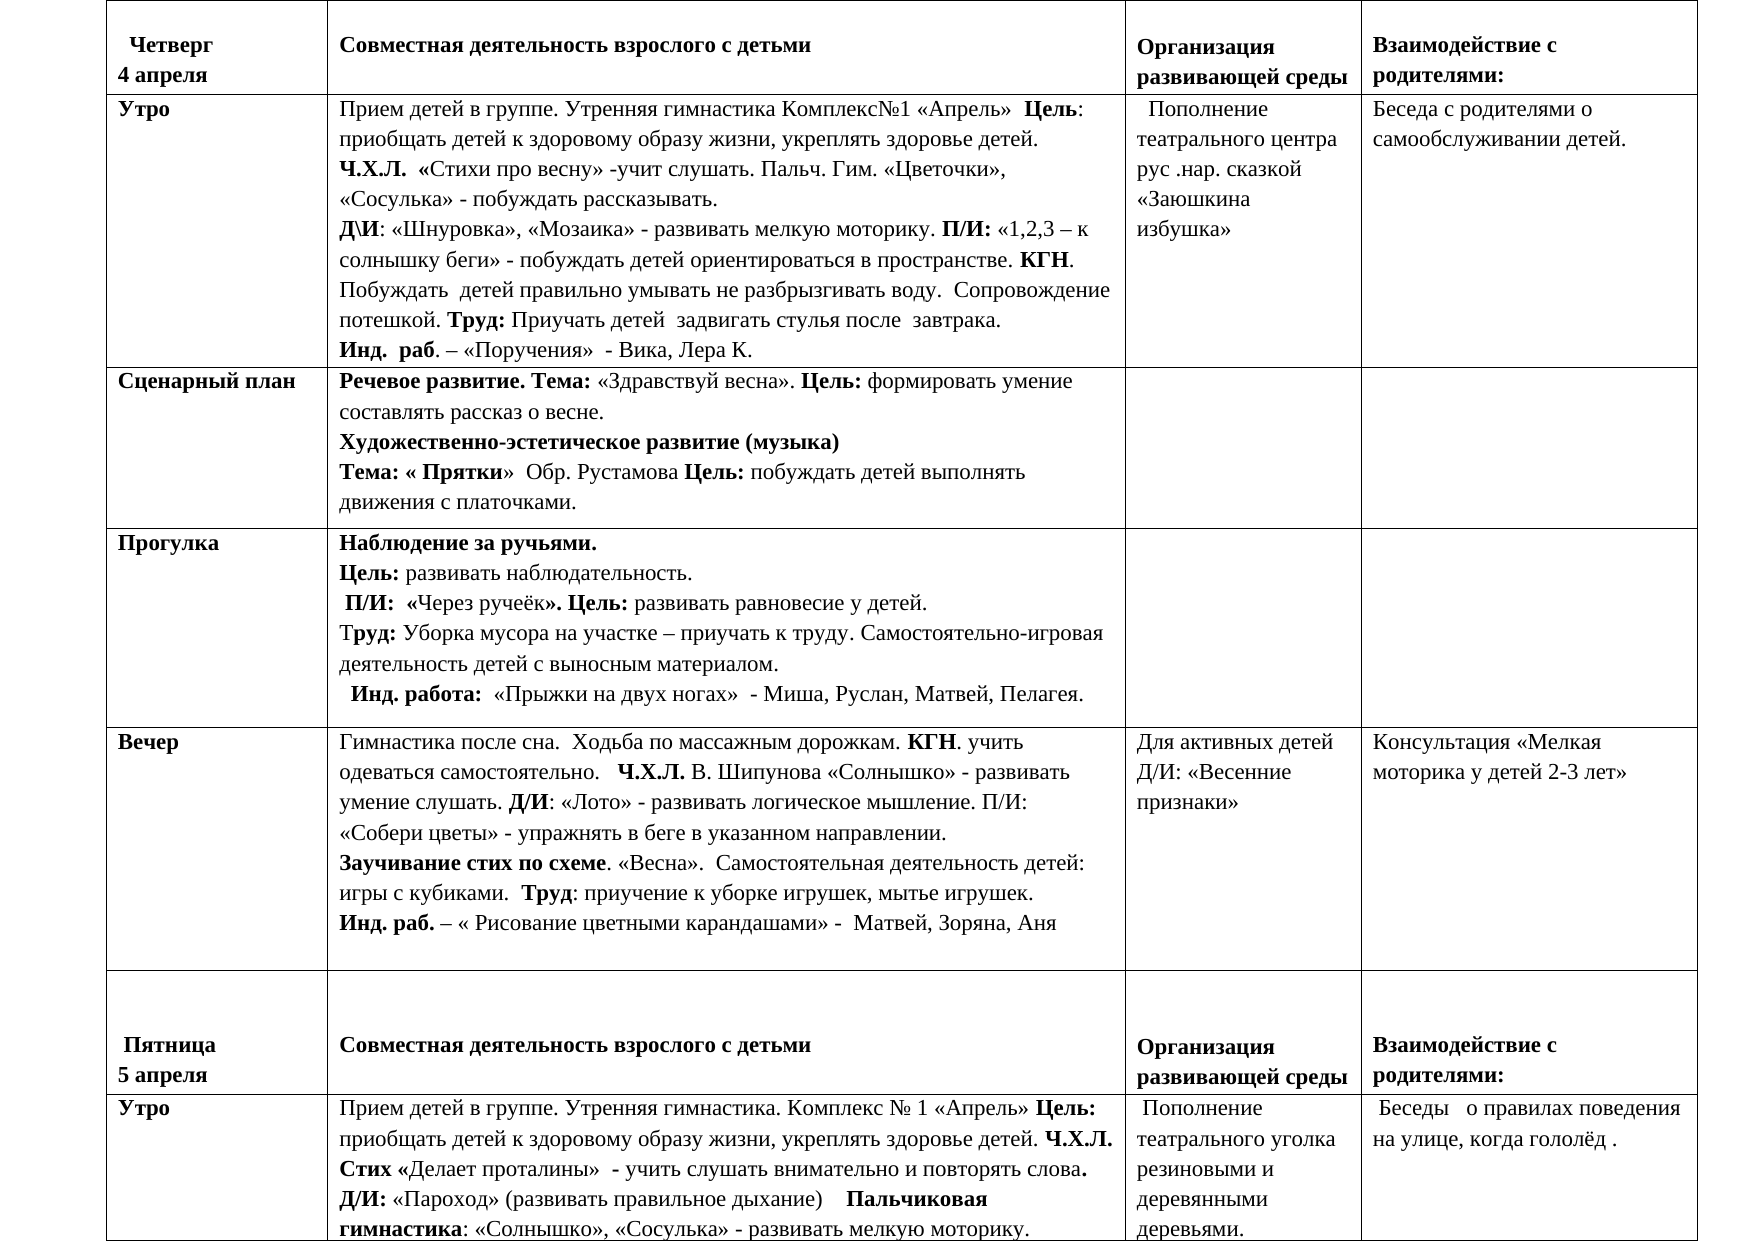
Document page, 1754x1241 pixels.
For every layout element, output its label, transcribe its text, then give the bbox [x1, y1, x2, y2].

table_cell [1362, 368, 1697, 528]
table_cell Пополнение театрального уголка резиновыми и деревянными деревьями. [1126, 1095, 1361, 1240]
table_cell Для активных детей Д/И: «Весенние признаки» [1126, 728, 1361, 969]
table_cell Совместная деятельность взрослого с детьми [328, 971, 1125, 1093]
table_cell [1126, 368, 1361, 528]
table_header Четверг 4 апреля [107, 1, 327, 94]
table_cell Пополнение театрального центра рус .нар. сказкой «Заюшкина избушка» [1126, 95, 1361, 367]
table_cell Сценарный план [107, 368, 327, 528]
table_cell Речевое развитие. Тема: «Здравствуй весна». Цель: формировать умение составлять рассказ о весне. Художественно-эстетическое развитие (музыка) Тема: « Прятки» Обр. Рустамова Цель: побуждать детей выполнять движения с платочками. [328, 368, 1125, 528]
table_header Взаимодействие с родителями: [1362, 1, 1697, 94]
table_header Организация развивающей среды [1126, 1, 1361, 94]
table_cell [1362, 529, 1697, 727]
table_cell Консультация «Мелкая моторика у детей 2-3 лет» [1362, 728, 1697, 969]
table_header Совместная деятельность взрослого с детьми [328, 1, 1125, 94]
table_cell Взаимодействие с родителями: [1362, 971, 1697, 1093]
table_cell Беседа с родителями о самообслуживании детей. [1362, 95, 1697, 367]
table_cell Наблюдение за ручьями. Цель: развивать наблюдательность. П/И: «Через ручеёк». Цель: развивать равновесие у детей. Труд: Уборка мусора на участке – приучать к труду. Самостоятельно-игровая деятельность детей с выносным материалом. Инд. работа: «Прыжки на двух ногах» - Миша, Руслан, Матвей, Пелагея. [328, 529, 1125, 727]
table_cell Прием детей в группе. Утренняя гимнастика Комплекс№1 «Апрель» Цель: приобщать детей к здоровому образу жизни, укреплять здоровье детей. Ч.Х.Л. «Стихи про весну» -учит слушать. Пальч. Гим. «Цветочки», «Сосулька» - побуждать рассказывать. Д\И: «Шнуровка», «Мозаика» - развивать мелкую моторику. П/И: «1,2,3 – к солнышку беги» - побуждать детей ориентироваться в пространстве. КГН. Побуждать детей правильно умывать не разбрызгивать воду. Сопровождение потешкой. Труд: Приучать детей задвигать стулья после завтрака. Инд. раб. – «Поручения» - Вика, Лера К. [328, 95, 1125, 367]
table_cell Прогулка [107, 529, 327, 727]
table_cell Прием детей в группе. Утренняя гимнастика. Комплекс № 1 «Апрель» Цель: приобщать детей к здоровому образу жизни, укреплять здоровье детей. Ч.Х.Л. Стих «Делает проталины» - учить слушать внимательно и повторять слова. Д/И: «Пароход» (развивать правильное дыхание) Пальчиковая гимнастика: «Солнышко», «Сосулька» - развивать мелкую моторику. КГН. Побуждать детей кушать аккуратно. Труд: Приучать детей говорить спасибо после приема пищи. Инд. раб. – «Артикуляционная гимнастика «Трубочка» - Ульяна К., София. [328, 1095, 1125, 1240]
table_cell Гимнастика после сна. Ходьба по массажным дорожкам. КГН. учить одеваться самостоятельно. Ч.Х.Л. В. Шипунова «Солнышко» - развивать умение слушать. Д/И: «Лото» - развивать логическое мышление. П/И: «Собери цветы» - упражнять в беге в указанном направлении. Заучивание стих по схеме. «Весна». Самостоятельная деятельность детей: игры с кубиками. Труд: приучение к уборке игрушек, мытье игрушек. Инд. раб. – « Рисование цветными карандашами» - Матвей, Зоряна, Аня [328, 728, 1125, 969]
table_cell Утро [107, 1095, 327, 1240]
table_cell [1126, 529, 1361, 727]
table_cell Вечер [107, 728, 327, 969]
table_cell Утро [107, 95, 327, 367]
table_cell Беседы о правилах поведения на улице, когда гололёд . [1362, 1095, 1697, 1240]
table_cell Организация развивающей среды [1126, 971, 1361, 1093]
table_cell Пятница 5 апреля [107, 971, 327, 1093]
